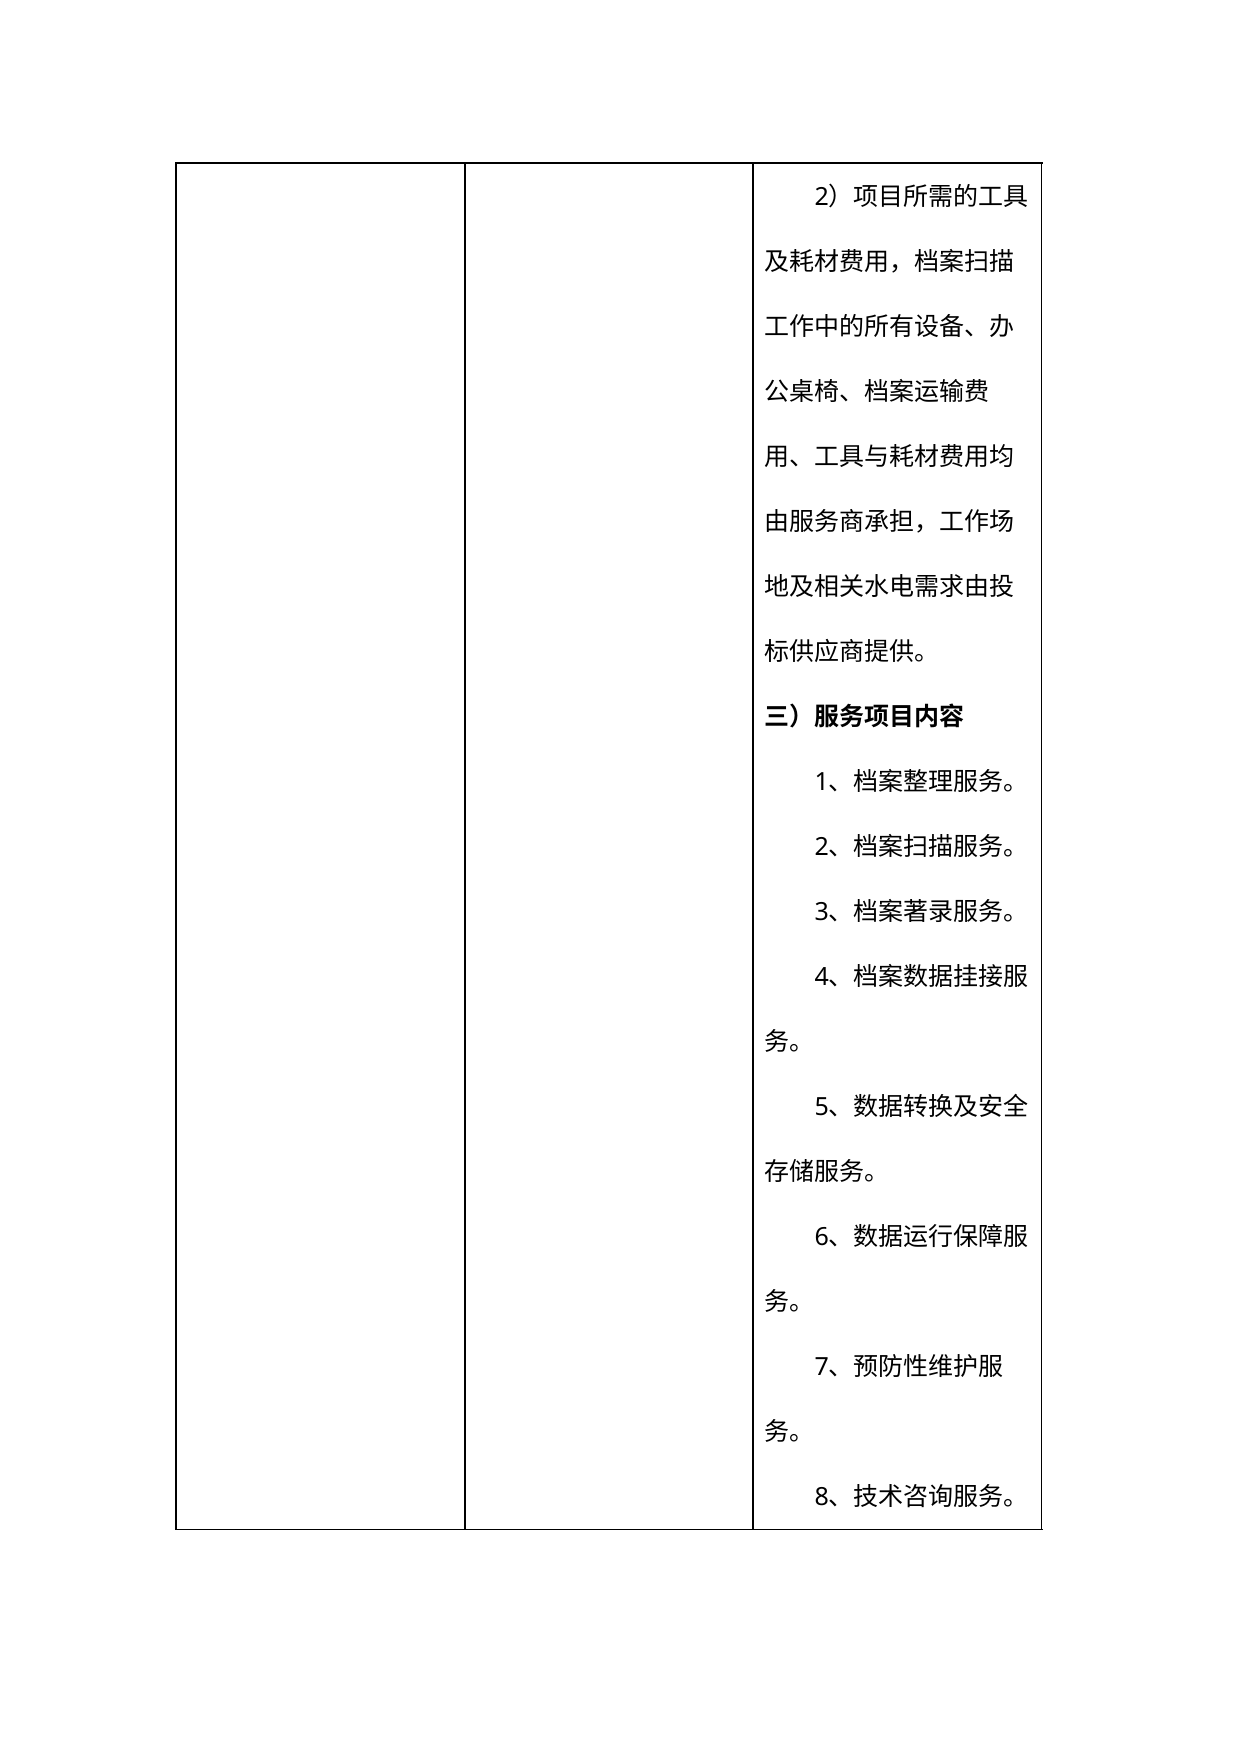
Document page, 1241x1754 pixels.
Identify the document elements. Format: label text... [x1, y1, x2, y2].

table_cell 1 [177, 164, 464, 1528]
table_cell [466, 164, 752, 1528]
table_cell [754, 164, 1041, 1528]
